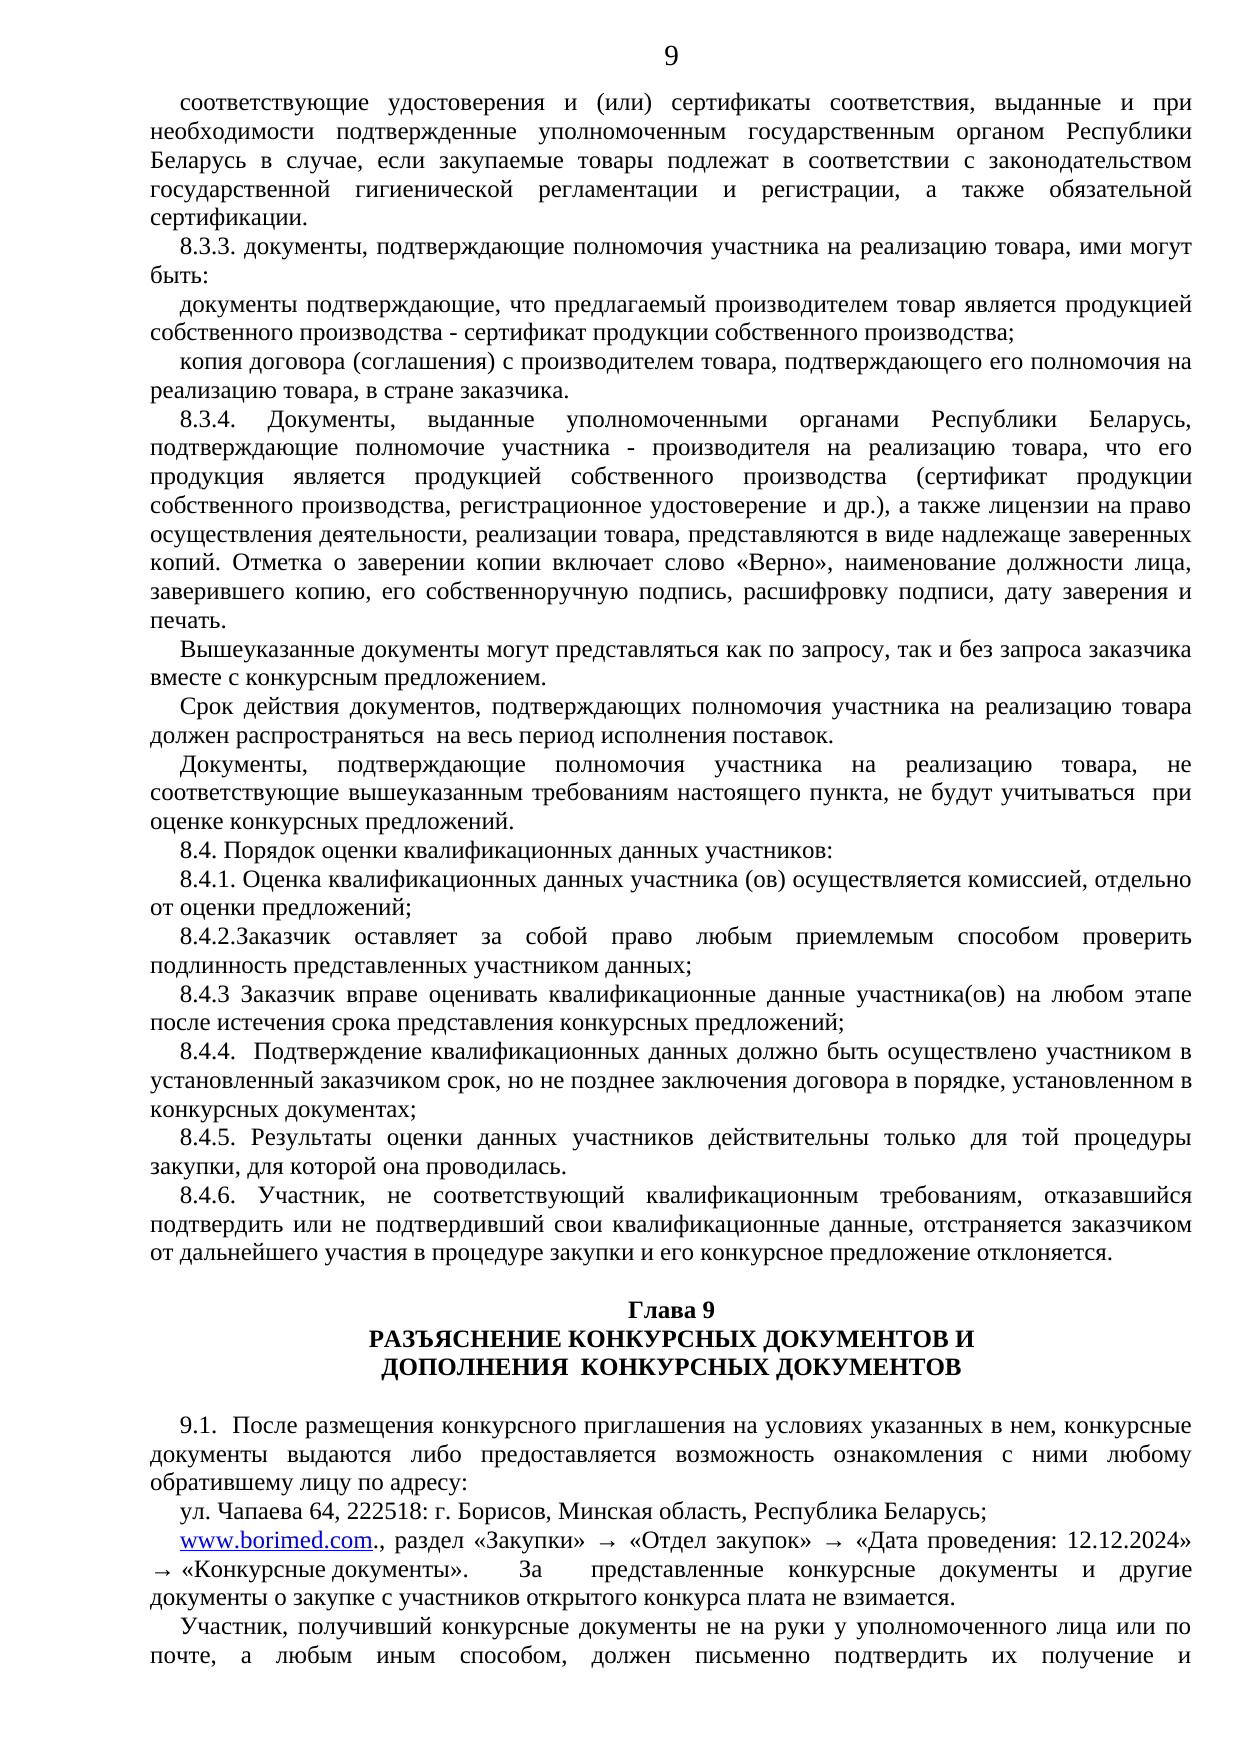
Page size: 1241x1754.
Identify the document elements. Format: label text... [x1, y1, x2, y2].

text Документы, подтверждающие полномочия участника на реализацию товара, не соответствующие вышеуказанным требованиям настоящего пункта, не будут учитываться при оценке конкурсных предложений. [150, 749, 1193, 835]
text 8.3.4. Документы, выданные уполномоченными органами Республики Беларусь, подтверждающие полномочие участника - производителя на реализацию товара, что его продукция является продукцией собственного производства (сертификат продукции собственного производства, регистрационное удостоверение и др.), а также лицензии на право осуществления деятельности, реализации товара, представляются в виде надлежаще заверенных копий. Отметка о заверении копии включает слово «Верно», наименование должности лица, заверившего копию, его собственноручную подпись, расшифровку подписи, дату заверения и печать. [150, 404, 1193, 634]
text 8.4.4. Подтверждение квалификационных данных должно быть осуществлено участником в установленный заказчиком срок, но не позднее заключения договора в порядке, установленном в конкурсных документах; [150, 1036, 1193, 1122]
text www.borimed.com., раздел «Закупки» → «Отдел закупок» → «Дата проведения: 12.12.2024» → «Конкурсные документы». За представленные конкурсные документы и другие документы о закупке с участников открытого конкурса плата не взимается. [150, 1525, 1193, 1611]
text Срок действия документов, подтверждающих полномочия участника на реализацию товара должен распространяться на весь период исполнения поставок. [150, 691, 1193, 749]
text 8.4.3 Заказчик вправе оценивать квалификационные данные участника(ов) на любом этапе после истечения срока представления конкурсных предложений; [150, 979, 1193, 1036]
text Глава 9 [150, 1295, 1193, 1324]
text Вышеуказанные документы могут представляться как по запросу, так и без запроса заказчика вместе с конкурсным предложением. [150, 634, 1193, 691]
text 8.3.3. документы, подтверждающие полномочия участника на реализацию товара, ими могут быть: [150, 231, 1193, 289]
text 8.4.6. Участник, не соответствующий квалификационным требованиям, отказавшийся подтвердить или не подтвердивший свои квалификационные данные, отстраняется заказчиком от дальнейшего участия в процедуре закупки и его конкурсное предложение отклоняется. [150, 1180, 1193, 1266]
text документы подтверждающие, что предлагаемый производителем товар является продукцией собственного производства - сертификат продукции собственного производства; [150, 289, 1193, 346]
text ДОПОЛНЕНИЯ КОНКУРСНЫХ ДОКУМЕНТОВ [150, 1352, 1193, 1381]
text 8.4. Порядок оценки квалификационных данных участников: [150, 835, 1193, 864]
text 8.4.2.Заказчик оставляет за собой право любым приемлемым способом проверить подлинность представленных участником данных; [150, 921, 1193, 979]
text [150, 1611, 1193, 1669]
text 8.4.1. Оценка квалификационных данных участника (ов) осуществляется комиссией, отдельно от оценки предложений; [150, 864, 1193, 921]
text 8.4.5. Результаты оценки данных участников действительны только для той процедуры закупки, для которой она проводилась. [150, 1122, 1193, 1180]
text соответствующие удостоверения и (или) сертификаты соответствия, выданные и при необходимости подтвержденные уполномоченным государственным органом Республики Беларусь в случае, если закупаемые товары подлежат в соответствии с законодательством государственной гигиенической регламентации и регистрации, а также обязательной сертификации. [150, 87, 1193, 231]
text копия договора (соглашения) с производителем товара, подтверждающего его полномочия на реализацию товара, в стране заказчика. [150, 346, 1193, 404]
text РАЗЪЯСНЕНИЕ КОНКУРСНЫХ ДОКУМЕНТОВ И [150, 1324, 1193, 1352]
text ул. Чапаева 64, 222518: г. Борисов, Минская область, Республика Беларусь; [150, 1496, 1193, 1525]
text 9.1. После размещения конкурсного приглашения на условиях указанных в нем, конкурсные документы выдаются либо предоставляется возможность ознакомления с ними любому обратившему лицу по адресу: [150, 1410, 1193, 1496]
